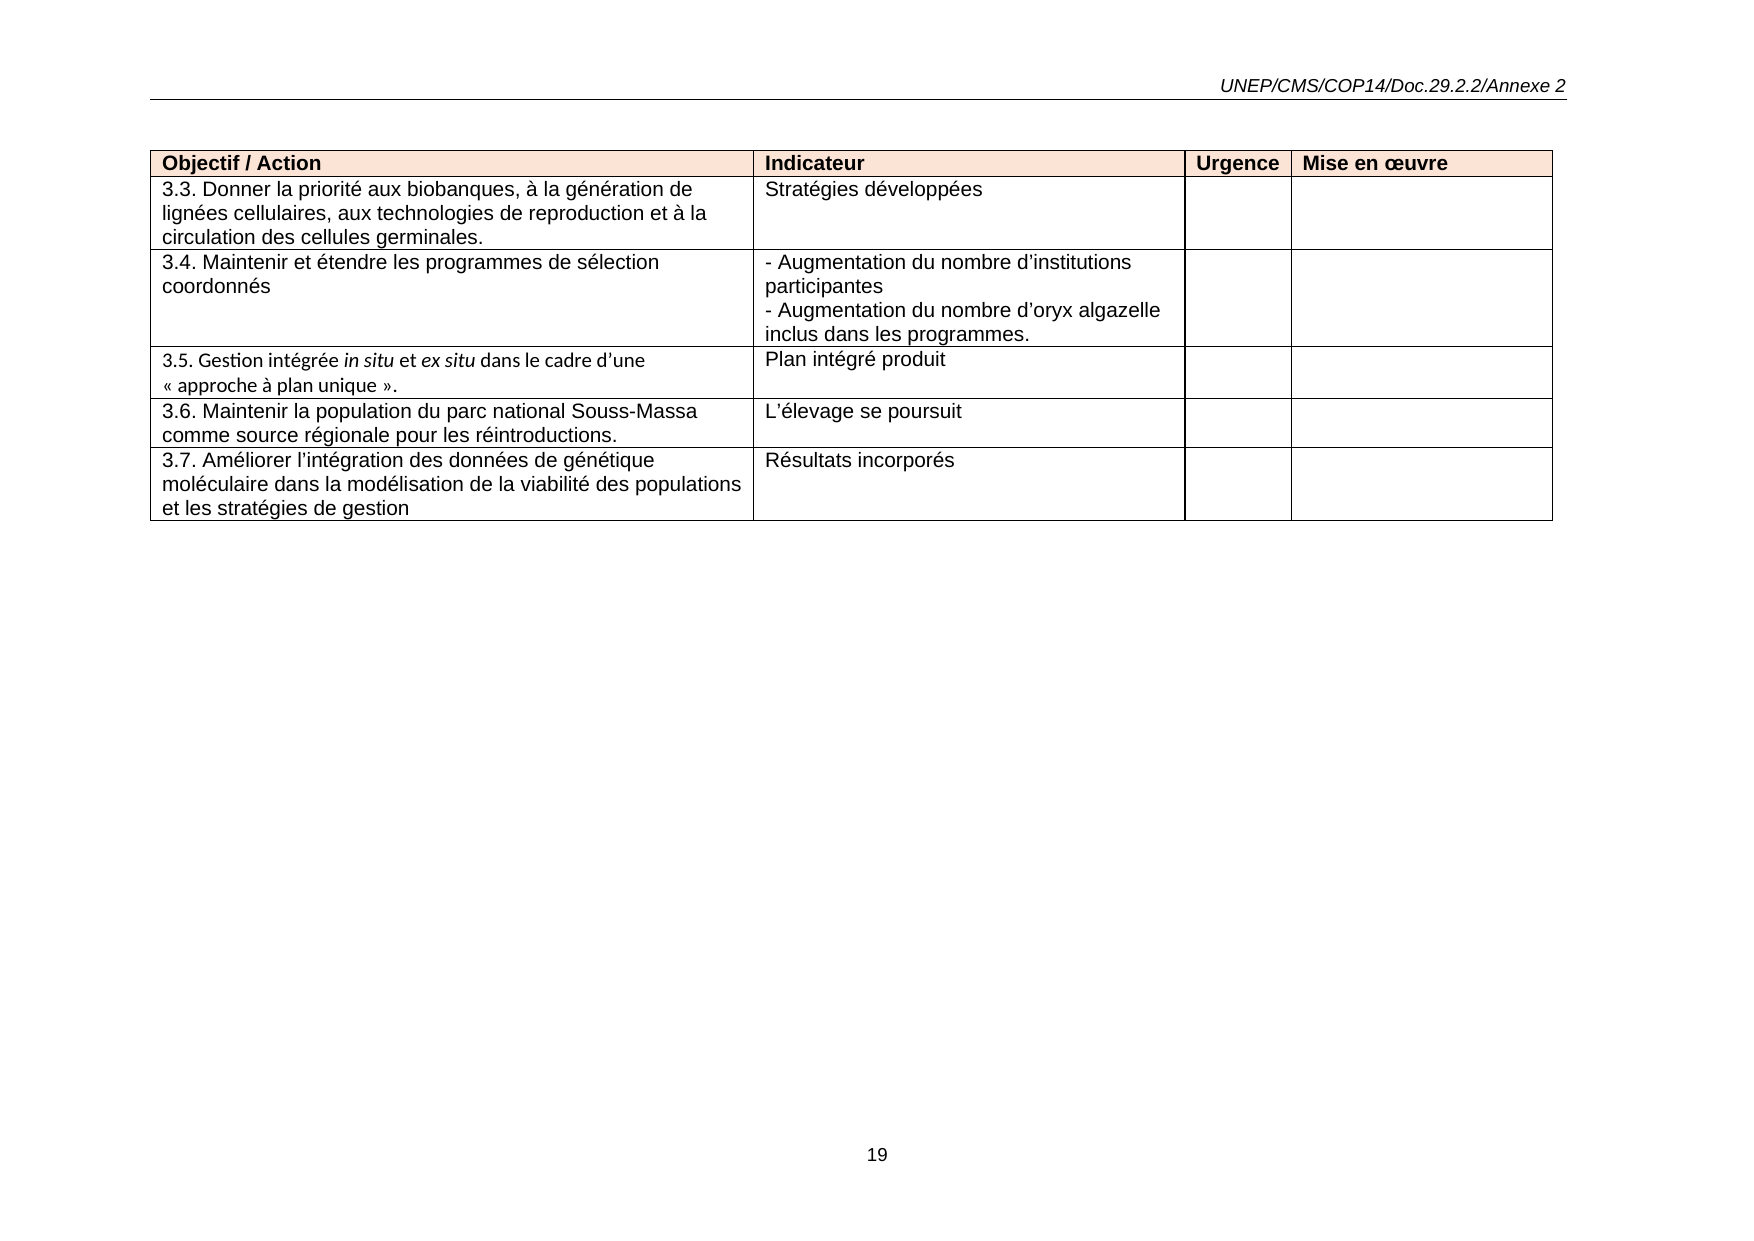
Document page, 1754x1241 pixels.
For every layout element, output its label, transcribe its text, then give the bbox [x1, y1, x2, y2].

table_cell 3.4. Maintenir et étendre les programmes de sélection coordonnés [151, 250, 753, 346]
table_cell 3.5. Gestion intégrée in situ et ex situ dans le cadre d’une « approche à plan unique ». [151, 347, 753, 398]
table_cell 3.3. Donner la priorité aux biobanques, à la génération de lignées cellulaires, aux technologies de reproduction et à la circulation des cellules germinales. [151, 177, 753, 249]
table_cell [1186, 250, 1291, 346]
table_cell 3.7. Améliorer l’intégration des données de génétique moléculaire dans la modélisation de la viabilité des populations et les stratégies de gestion [151, 448, 753, 519]
table_header Objectif / Action [151, 151, 753, 176]
table_cell - Augmentation du nombre d’institutions participantes - Augmentation du nombre d’oryx algazelle inclus dans les programmes. [754, 250, 1184, 346]
table_header Mise en œuvre [1292, 151, 1552, 176]
table_header Indicateur [754, 151, 1184, 176]
table_cell [1292, 399, 1552, 447]
table_header Urgence [1186, 151, 1291, 176]
table_cell [1292, 250, 1552, 346]
table_cell [1292, 448, 1552, 519]
table_cell L’élevage se poursuit [754, 399, 1184, 447]
table_cell Résultats incorporés [754, 448, 1184, 519]
table_cell [1186, 347, 1291, 398]
table_cell 3.6. Maintenir la population du parc national Souss-Massa comme source régionale pour les réintroductions. [151, 399, 753, 447]
table_cell [1186, 448, 1291, 519]
table_cell Stratégies développées [754, 177, 1184, 249]
table_cell [1186, 399, 1291, 447]
table_cell [1292, 177, 1552, 249]
table_cell [1186, 177, 1291, 249]
table_cell Plan intégré produit [754, 347, 1184, 398]
table_cell [1292, 347, 1552, 398]
